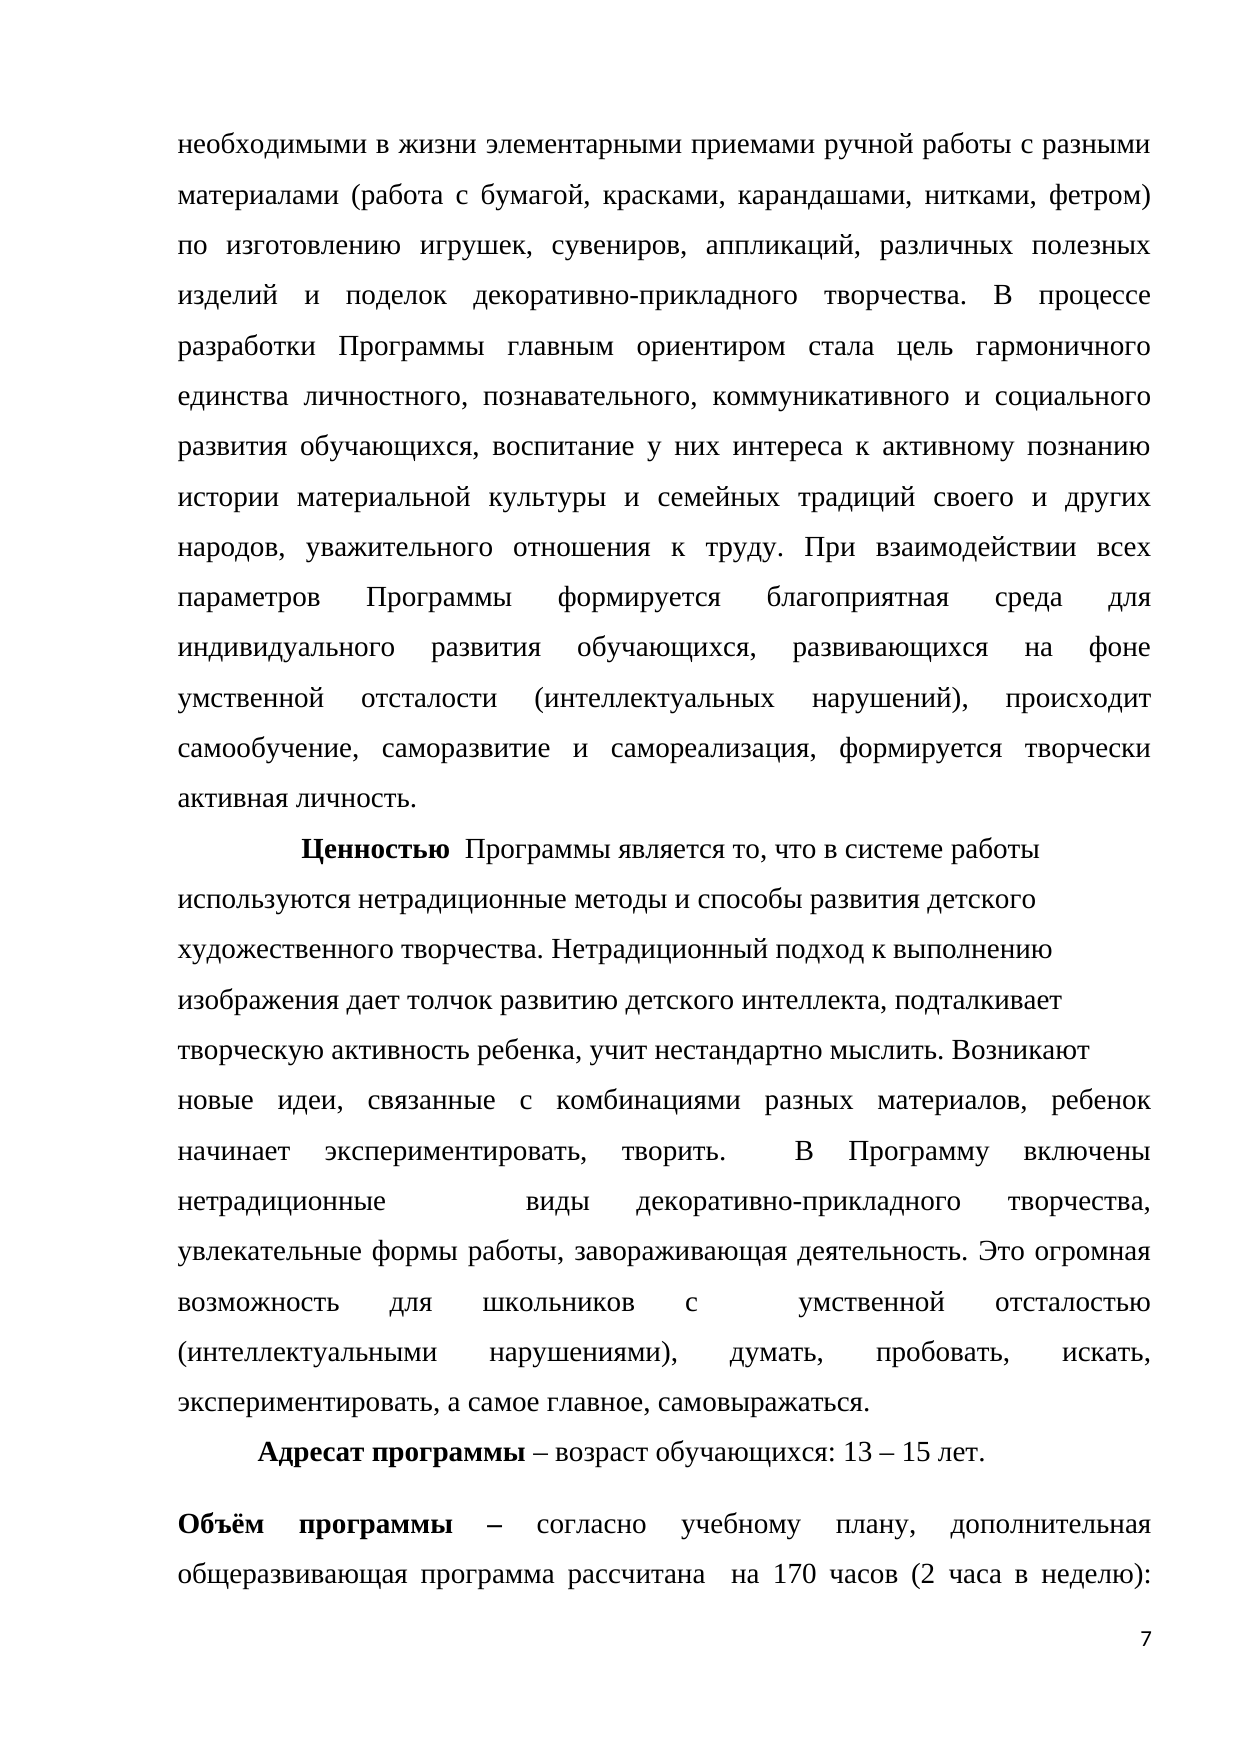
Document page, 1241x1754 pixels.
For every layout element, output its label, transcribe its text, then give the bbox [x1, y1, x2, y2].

text используются нетрадиционные методы и способы развития детского [177, 881, 1152, 915]
text творческую активность ребенка, учит нестандартно мыслить. Возникают [177, 1032, 1152, 1066]
text новые идеи, связанные с комбинациями разных материалов, ребенок начинает экспериментировать, творить. В Программу включены нетрадиционные виды декоративно-прикладного творчества, увлекательные формы работы, завораживающая деятельность. Это огромная возможность для школьников с умственной отсталостью (интеллектуальными нарушениями), думать, пробовать, искать, экспериментировать, а самое главное, самовыражаться. [177, 1082, 1152, 1418]
text Ценностью Программы является то, что в системе работы [177, 831, 1152, 864]
text изображения дает толчок развитию детского интеллекта, подталкивает [177, 982, 1152, 1015]
text Адресат программы – возраст обучающихся: 13 – 15 лет. [177, 1434, 1152, 1468]
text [177, 1506, 1152, 1589]
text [177, 126, 1152, 814]
text художественного творчества. Нетрадиционный подход к выполнению [177, 931, 1152, 965]
